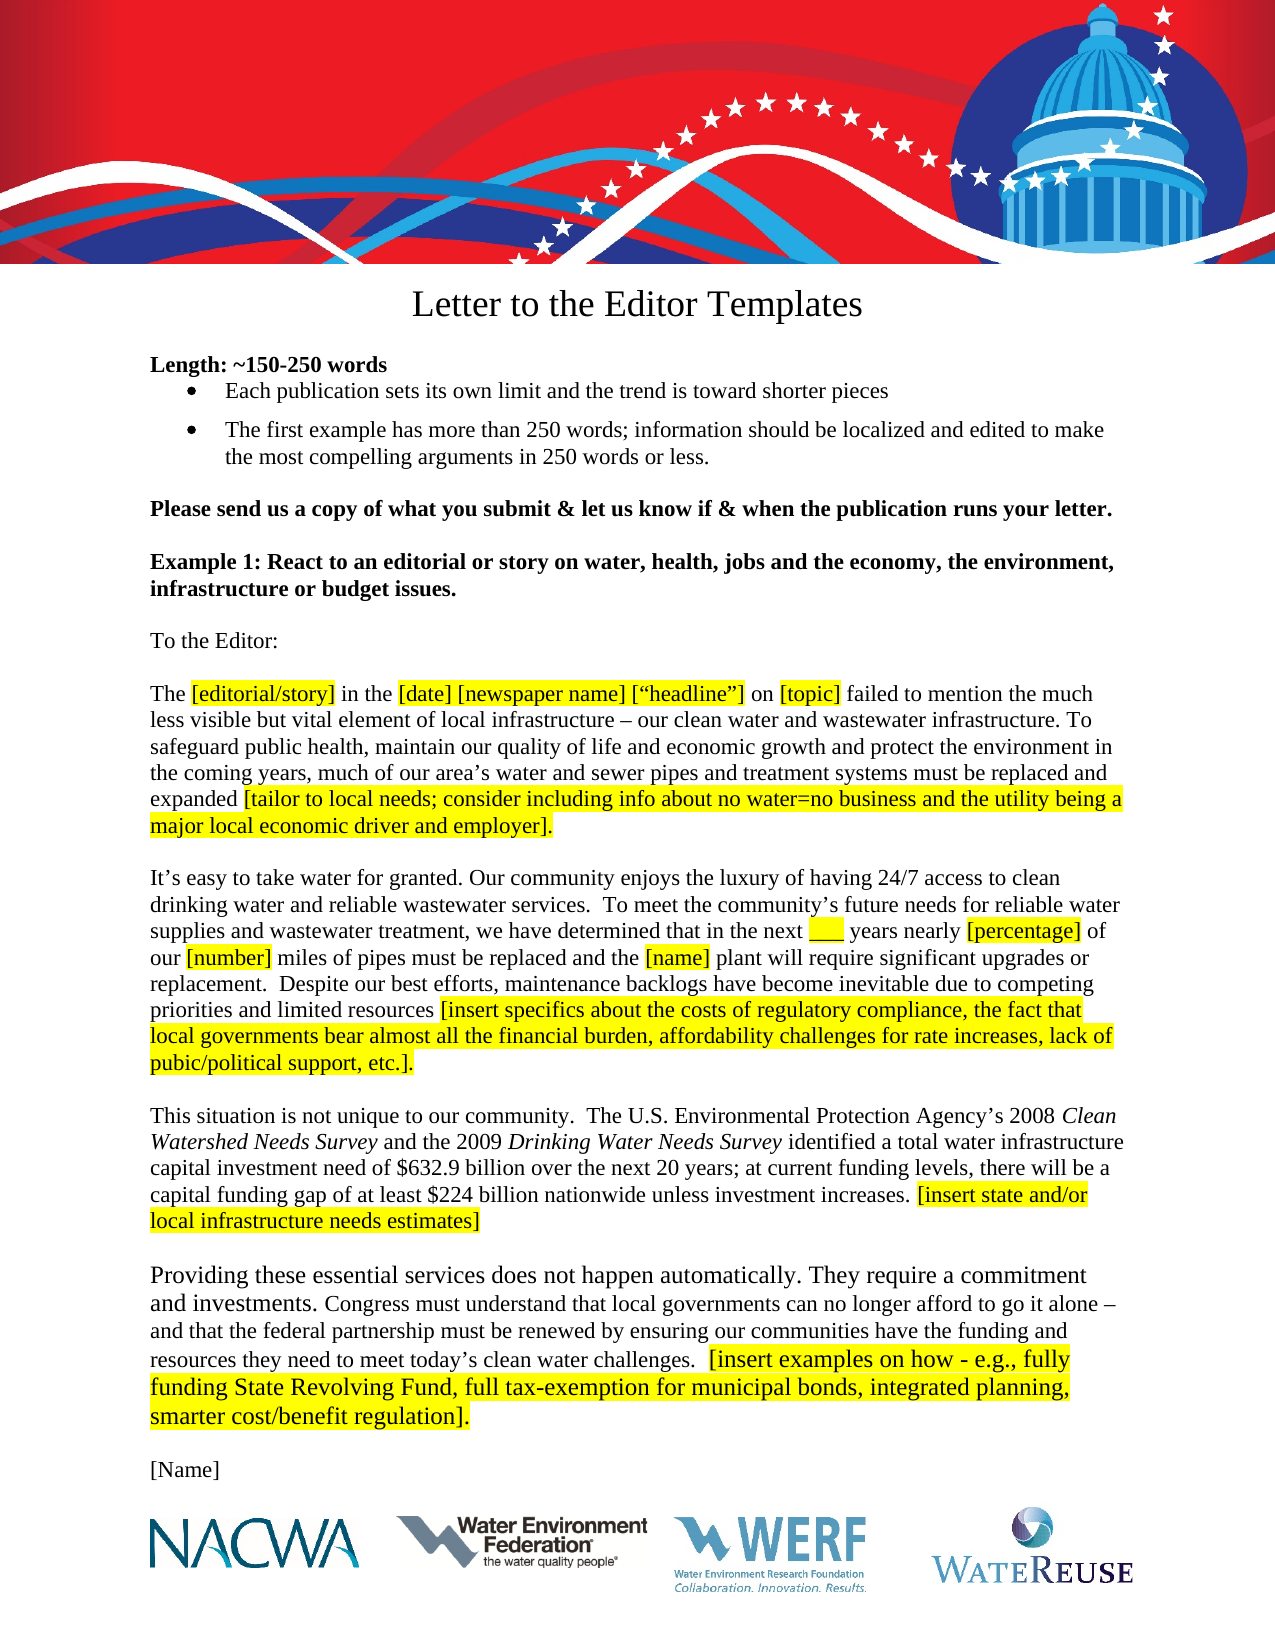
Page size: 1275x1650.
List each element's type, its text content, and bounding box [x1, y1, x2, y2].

text [Name] [150, 1456, 1125, 1483]
text It’s easy to take water for granted. Our community enjoys the luxury of having 24/7 access to clean drinking water and reliable wastewater services. To meet the community’s future needs for reliable water supplies and wastewater treatment, we have determined that in the next ___ years nearly [percentage] of our [number] miles of pipes must be replaced and the [name] plant will require significant upgrades or replacement. Despite our best efforts, maintenance backlogs have become inevitable due to competing priorities and limited resources [insert specifics about the costs of regulatory compliance, the fact that local governments bear almost all the financial burden, affordability challenges for rate increases, lack of pubic/political support, etc.]. [150, 864, 1125, 1075]
text Providing these essential services does not happen automatically. They require a commitment and investments. Congress must understand that local governments can no longer afford to go it alone – and that the federal partnership must be renewed by ensuring our communities have the funding and resources they need to meet today’s clean water challenges. [insert examples on how - e.g., fully funding State Revolving Fund, full tax-exemption for municipal bonds, integrated planning, smarter cost/benefit regulation]. [150, 1260, 1125, 1430]
picture [284, 1531, 308, 1568]
text Length: ~150-250 words [150, 351, 1125, 378]
picture [197, 1528, 227, 1568]
text To the Editor: [150, 627, 1125, 654]
picture [237, 1523, 280, 1568]
picture [324, 1528, 353, 1568]
picture [150, 1518, 252, 1568]
text Example 1: React to an editorial or story on water, health, jobs and the economy, the environment, infrastructure or budget issues. [150, 548, 1125, 601]
picture [0, 0, 1275, 264]
text Letter to the Editor Templates [150, 282, 1125, 325]
picture [673, 1517, 866, 1592]
text Please send us a copy of what you submit & let us know if & when the publication runs your letter. [150, 496, 1125, 522]
text This situation is not unique to our community. The U.S. Environmental Protection Agency’s 2008 Clean Watershed Needs Survey and the 2009 Drinking Water Needs Survey identified a total water infrastructure capital investment need of $632.9 billion over the next 20 years; at current funding levels, there will be a capital funding gap of at least $224 billion nationwide unless investment increases. [insert state and/or local infrastructure needs estimates] [150, 1102, 1125, 1233]
list Each publication sets its own limit and the trend is toward shorter pieces [187, 378, 1125, 404]
picture [264, 1518, 359, 1568]
picture [155, 1530, 184, 1568]
picture [931, 1501, 1133, 1583]
picture [396, 1516, 648, 1568]
text The [editorial/story] in the [date] [newspaper name] [“headline”] on [topic] failed to mention the much less visible but vital element of local infrastructure – our clean water and wastewater infrastructure. To safeguard public health, maintain our quality of life and economic growth and protect the environment in the coming years, much of our area’s water and sewer pipes and treatment systems must be replaced and expanded [tailor to local needs; consider including info about no water=no business and the utility being a major local economic driver and employer]. [150, 680, 1125, 838]
list The first example has more than 250 words; information should be localized and edited to make the most compelling arguments in 250 words or less. [187, 416, 1125, 469]
